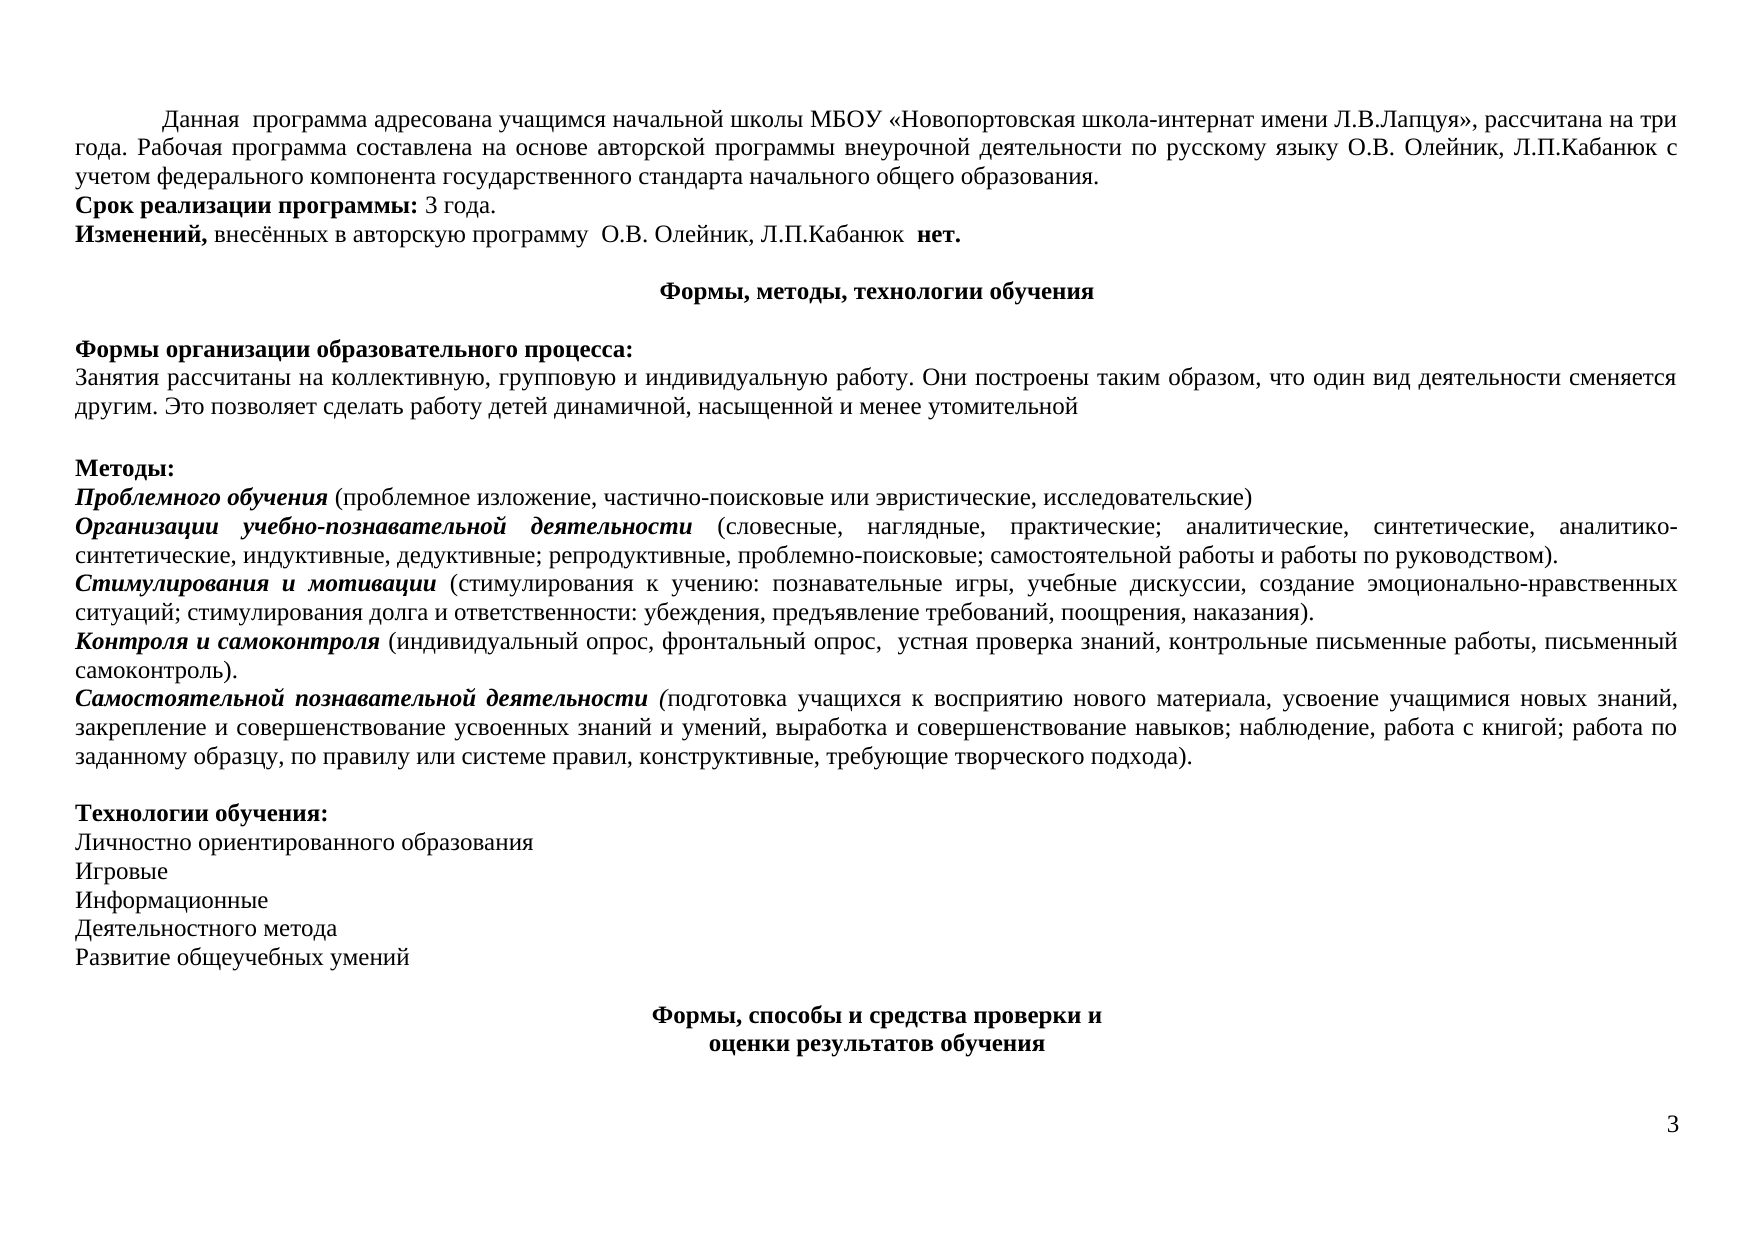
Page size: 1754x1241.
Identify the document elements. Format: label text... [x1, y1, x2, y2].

text Формы организации образовательного процесса: [75, 334, 1679, 362]
text Информационные [75, 885, 1679, 913]
text Срок реализации программы: 3 года. [75, 190, 1679, 219]
text Технологии обучения: [75, 798, 1679, 827]
text Самостоятельной познавательной деятельности (подготовка учащихся к восприятию нового материала, усвоение учащимися новых знаний, закрепление и совершенствование усвоенных знаний и умений, выработка и совершенствование навыков; наблюдение, работа с книгой; работа по заданному образцу, по правилу или системе правил, конструктивные, требующие творческого подхода). [75, 683, 1679, 770]
text Занятия рассчитаны на коллективную, групповую и индивидуальную работу. Они построены таким образом, что один вид деятельности сменяется другим. Это позволяет сделать работу детей динамичной, насыщенной и менее утомительной [75, 362, 1679, 420]
text Изменений, внесённых в авторскую программу О.В. Олейник, Л.П.Кабанюк нет. [75, 219, 1679, 247]
text Данная программа адресована учащимся начальной школы МБОУ «Новопортовская школа-интернат имени Л.В.Лапцуя», рассчитана на три года. Рабочая программа составлена на основе авторской программы внеурочной деятельности по русскому языку О.В. Олейник, Л.П.Кабанюк с учетом федерального компонента государственного стандарта начального общего образования. [75, 104, 1679, 190]
text Контроля и самоконтроля (индивидуальный опрос, фронтальный опрос, устная проверка знаний, контрольные письменные работы, письменный самоконтроль). [75, 626, 1679, 683]
text Формы, методы, технологии обучения [75, 276, 1679, 305]
text оценки результатов обучения [75, 1028, 1679, 1057]
text Развитие общеучебных умений [75, 942, 1679, 971]
text Игровые [75, 856, 1679, 885]
text Организации учебно-познавательной деятельности (словесные, наглядные, практические; аналитические, синтетические, аналитико-синтетические, индуктивные, дедуктивные; репродуктивные, проблемно-поисковые; самостоятельной работы и работы по руководством). [75, 511, 1679, 568]
text Методы: [75, 453, 1679, 482]
text Формы, способы и средства проверки и [75, 1000, 1679, 1028]
text Личностно ориентированного образования [75, 827, 1679, 856]
text Деятельностного метода [75, 913, 1679, 942]
text Проблемного обучения (проблемное изложение, частично-поисковые или эвристические, исследовательские) [75, 482, 1679, 511]
text Стимулирования и мотивации (стимулирования к учению: познавательные игры, учебные дискуссии, создание эмоционально-нравственных ситуаций; стимулирования долга и ответственности: убеждения, предъявление требований, поощрения, наказания). [75, 568, 1679, 626]
